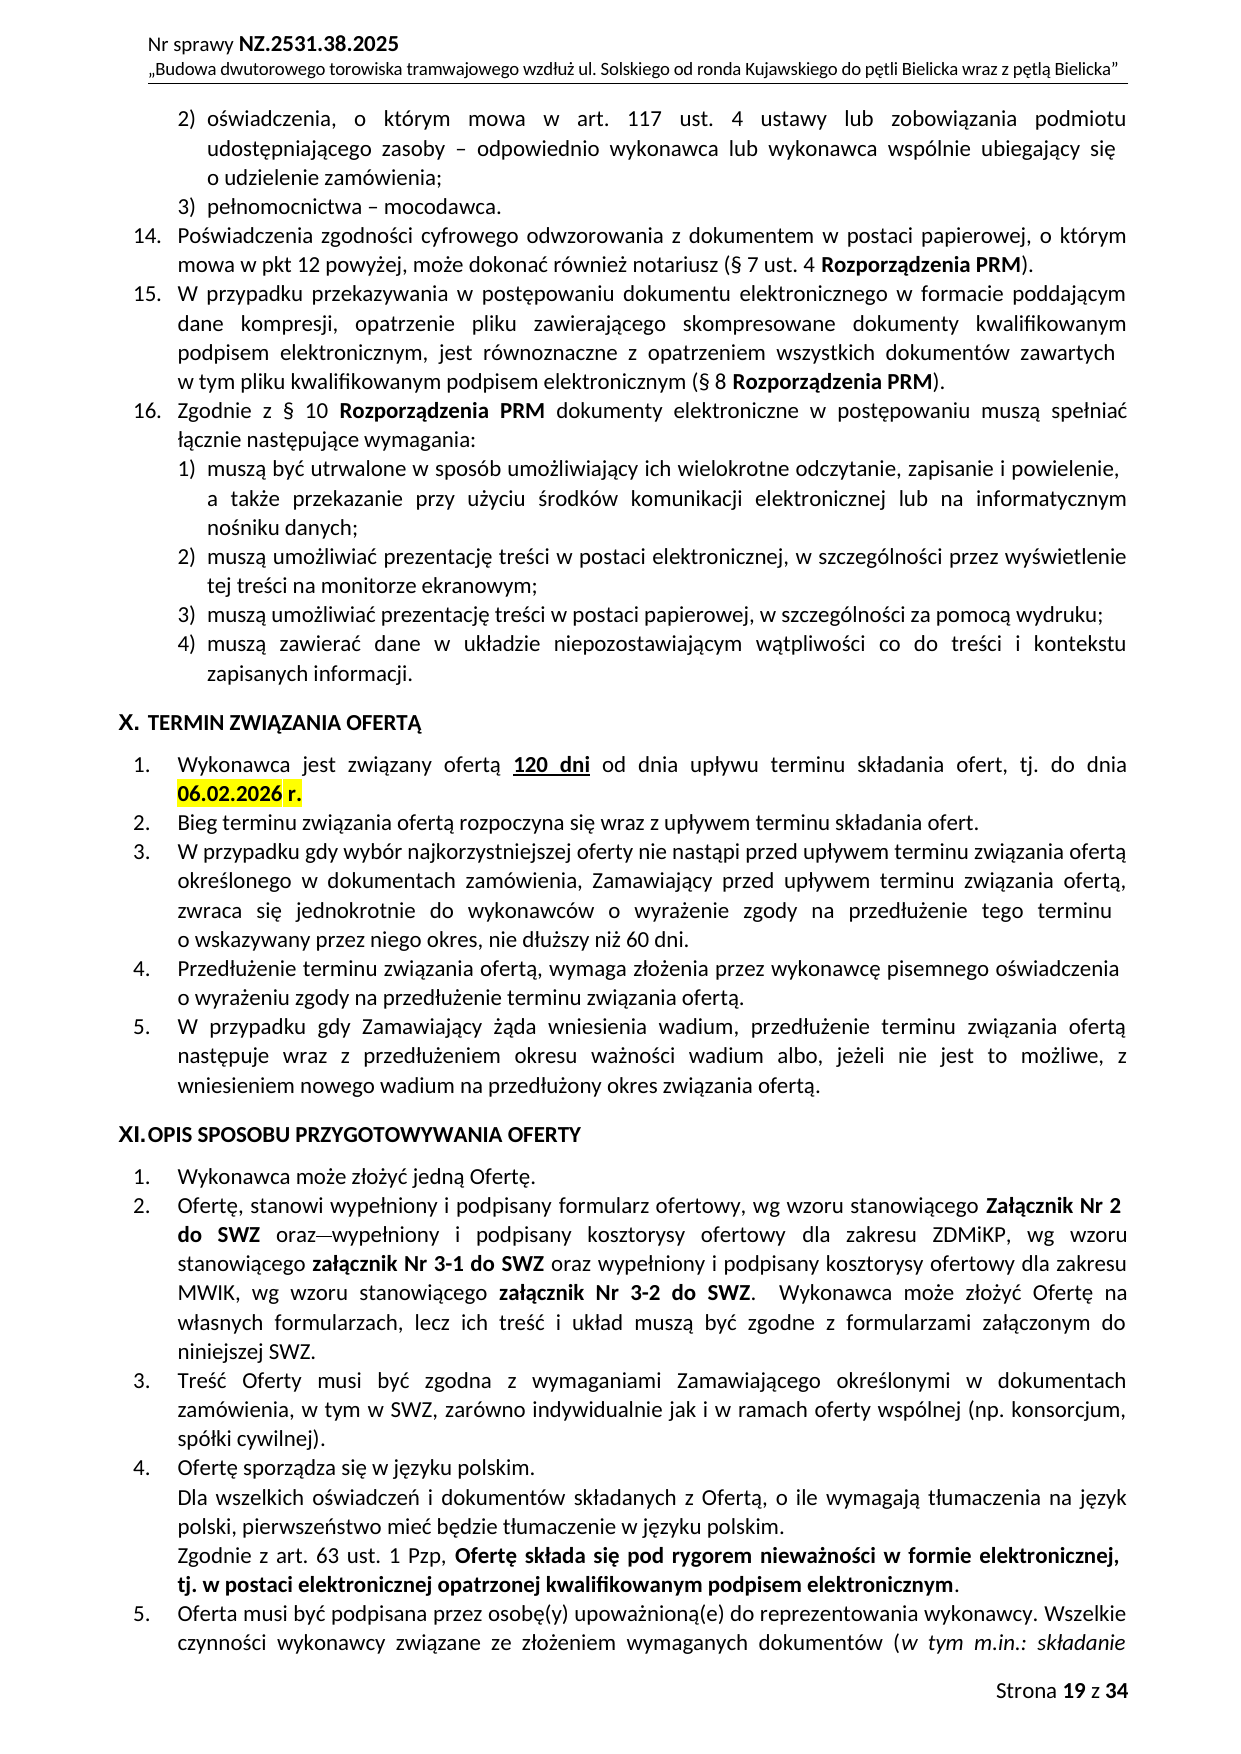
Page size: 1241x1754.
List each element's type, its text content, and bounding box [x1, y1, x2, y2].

text Dla wszelkich oświadczeń i dokumentów składanych z Ofertą, o ile wymagają tłumaczenia na język polski, pierwszeństwo mieć będzie tłumaczenie w języku polskim. [177, 1482, 1128, 1540]
list Treść Oferty musi być zgodna z wymaganiami Zamawiającego określonymi w dokumentach zamówienia, w tym w SWZ, zarówno indywidualnie jak i w ramach oferty wspólnej (np. konsorcjum, spółki cywilnej). [133, 1365, 1128, 1452]
subtitle OPIS SPOSOBU PRZYGOTOWYWANIA OFERTY [118, 1119, 1127, 1148]
list Poświadczenia zgodności cyfrowego odwzorowania z dokumentem w postaci papierowej, o którym mowa w pkt 12 powyżej, może dokonać również notariusz (§ 7 ust. 4 Rozporządzenia PRM). [133, 220, 1128, 278]
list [133, 1598, 1128, 1657]
list Wykonawca może złożyć jedną Ofertę. [133, 1161, 1128, 1190]
list pełnomocnictwa – mocodawca. [177, 191, 1128, 220]
list W przypadku gdy wybór najkorzystniejszej oferty nie nastąpi przed upływem terminu związania ofertą określonego w dokumentach zamówienia, Zamawiający przed upływem terminu związania ofertą, zwraca się jednokrotnie do wykonawców o wyrażenie zgody na przedłużenie tego terminu o wskazywany przez niego okres, nie dłuższy niż 60 dni. [133, 836, 1128, 953]
list W przypadku gdy Zamawiający żąda wniesienia wadium, przedłużenie terminu związania ofertą następuje wraz z przedłużeniem okresu ważności wadium albo, jeżeli nie jest to możliwe, z wniesieniem nowego wadium na przedłużony okres związania ofertą. [133, 1011, 1128, 1099]
list W przypadku przekazywania w postępowaniu dokumentu elektronicznego w formacie poddającym dane kompresji, opatrzenie pliku zawierającego skompresowane dokumenty kwalifikowanym podpisem elektronicznym, jest równoznaczne z opatrzeniem wszystkich dokumentów zawartych w tym pliku kwalifikowanym podpisem elektronicznym (§ 8 Rozporządzenia PRM). [133, 278, 1128, 395]
list Wykonawca jest związany ofertą 120 dni od dnia upływu terminu składania ofert, tj. do dnia 06.02.2026 r. [133, 749, 1128, 807]
list muszą umożliwiać prezentację treści w postaci papierowej, w szczególności za pomocą wydruku; [177, 599, 1128, 628]
list muszą zawierać dane w układzie niepozostawiającym wątpliwości co do treści i kontekstu zapisanych informacji. [177, 628, 1128, 687]
text Zgodnie z art. 63 ust. 1 Pzp, Ofertę składa się pod rygorem nieważności w formie elektronicznej, tj. w postaci elektronicznej opatrzonej kwalifikowanym podpisem elektronicznym. [177, 1540, 1128, 1598]
list oświadczenia, o którym mowa w art. 117 ust. 4 ustawy lub zobowiązania podmiotu udostępniającego zasoby – odpowiednio wykonawca lub wykonawca wspólnie ubiegający się o udzielenie zamówienia; [177, 103, 1128, 191]
list Ofertę, stanowi wypełniony i podpisany formularz ofertowy, wg wzoru stanowiącego Załącznik Nr 2 do SWZ oraz wypełniony i podpisany kosztorysy ofertowy dla zakresu ZDMiKP, wg wzoru stanowiącego załącznik Nr 3-1 do SWZ oraz wypełniony i podpisany kosztorysy ofertowy dla zakresu MWIK, wg wzoru stanowiącego załącznik Nr 3-2 do SWZ. Wykonawca może złożyć Ofertę na własnych formularzach, lecz ich treść i układ muszą być zgodne z formularzami załączonym do niniejszej SWZ. [133, 1190, 1128, 1365]
list Przedłużenie terminu związania ofertą, wymaga złożenia przez wykonawcę pisemnego oświadczenia o wyrażeniu zgody na przedłużenie terminu związania ofertą. [133, 953, 1128, 1011]
list Bieg terminu związania ofertą rozpoczyna się wraz z upływem terminu składania ofert. [133, 807, 1128, 836]
list Ofertę sporządza się w języku polskim. [133, 1452, 1128, 1482]
list muszą być utrwalone w sposób umożliwiający ich wielokrotne odczytanie, zapisanie i powielenie, a także przekazanie przy użyciu środków komunikacji elektronicznej lub na informatycznym nośniku danych; [177, 453, 1128, 541]
list muszą umożliwiać prezentację treści w postaci elektronicznej, w szczególności przez wyświetlenie tej treści na monitorze ekranowym; [177, 541, 1128, 599]
subtitle TERMIN ZWIĄZANIA OFERTĄ [118, 707, 1127, 736]
list Zgodnie z § 10 Rozporządzenia PRM dokumenty elektroniczne w postępowaniu muszą spełniać łącznie następujące wymagania: [133, 395, 1128, 453]
